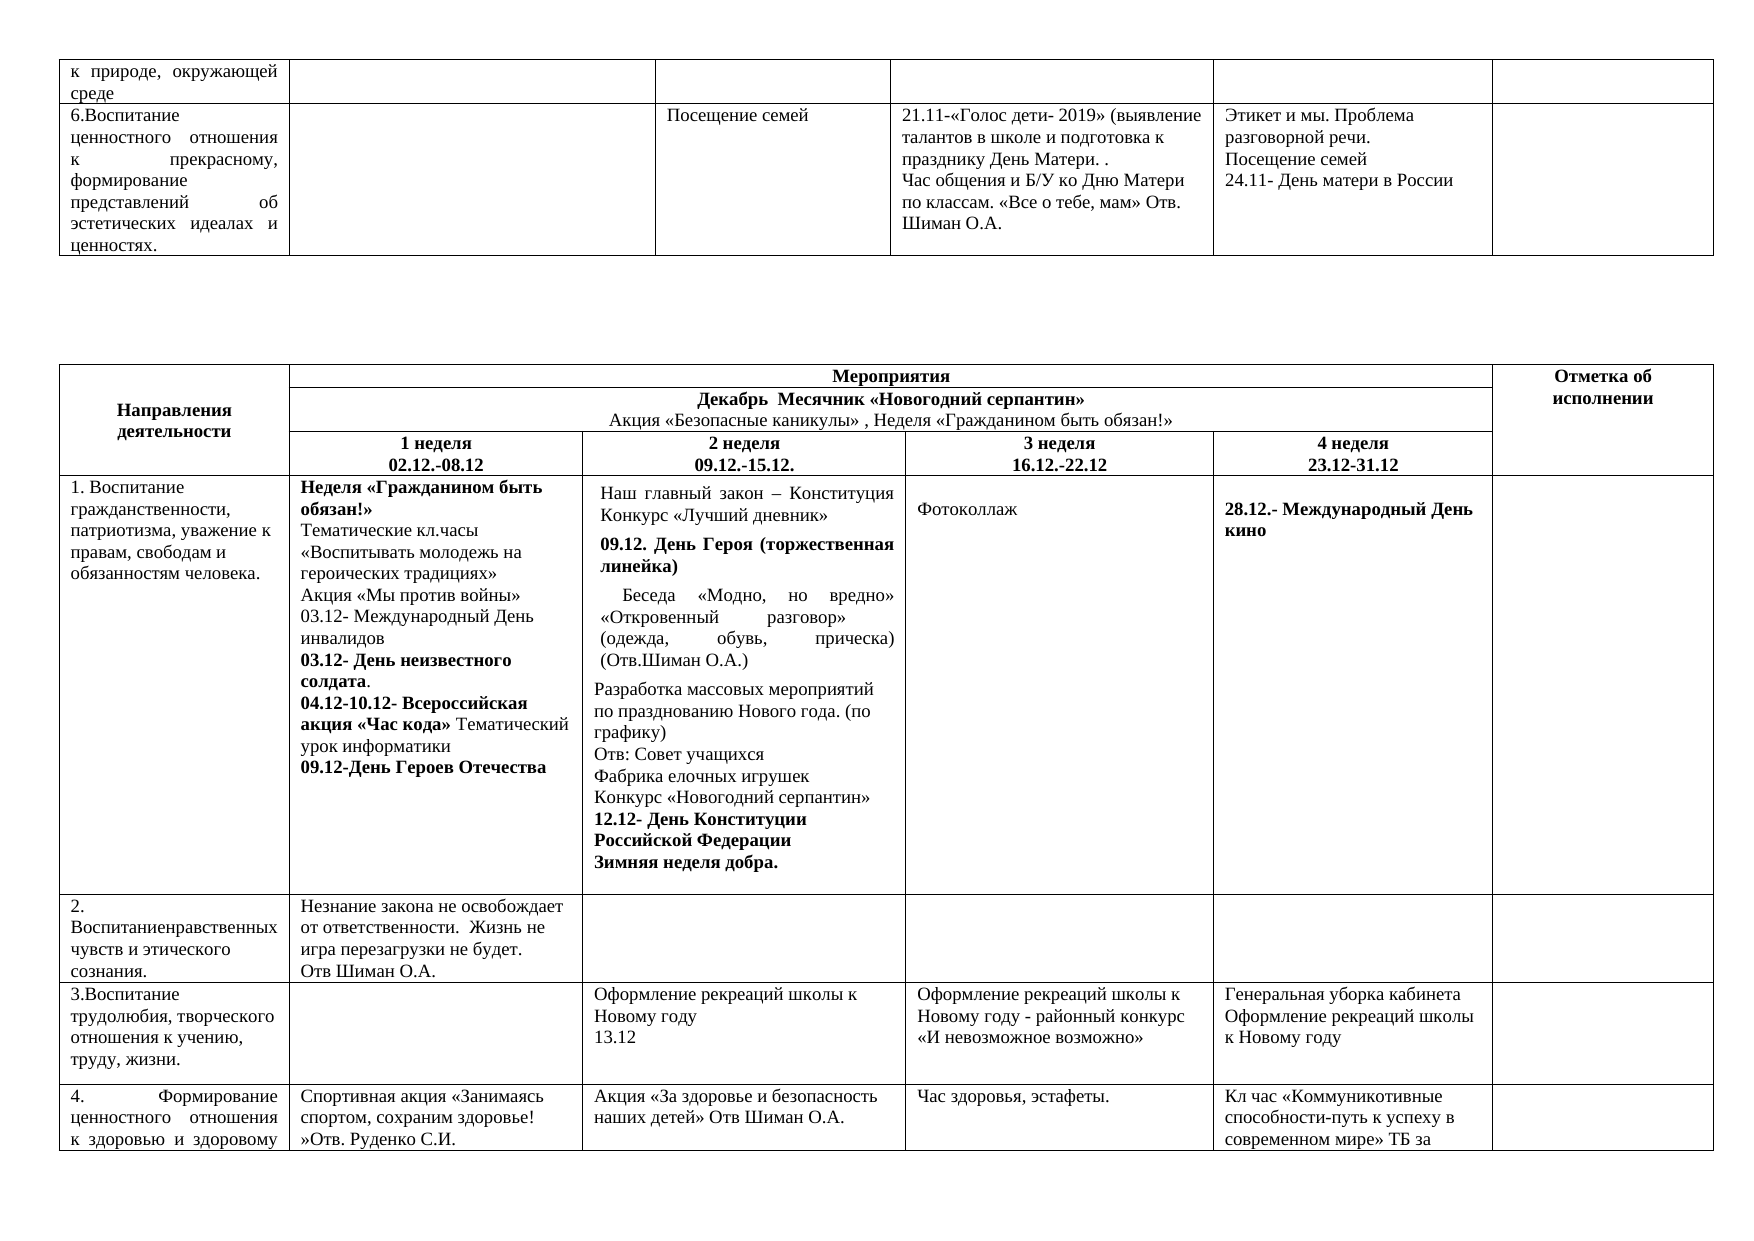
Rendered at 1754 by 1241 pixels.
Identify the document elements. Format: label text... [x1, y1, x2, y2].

table_cell Декабрь Месячник «Новогодний серпантин» Акция «Безопасные каникулы» , Неделя «Гражданином быть обязан!» [290, 388, 1492, 431]
table_cell [1493, 983, 1713, 1084]
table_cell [1214, 1085, 1492, 1149]
table_cell [1214, 895, 1492, 982]
table_cell [656, 60, 890, 103]
table_cell [583, 895, 905, 982]
table_cell Оформление рекреаций школы к Новому году - районный конкурс «И невозможное возможно» [906, 983, 1213, 1084]
table_cell [1493, 895, 1713, 982]
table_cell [906, 1085, 1213, 1149]
table_header Отметка об исполнении [1493, 365, 1713, 475]
table_cell 3.Воспитание трудолюбия, творческого отношения к учению, труду, жизни. [60, 983, 289, 1084]
table_cell 1. Воспитание гражданственности, патриотизма, уважение к правам, свободам и обязанностям человека. [60, 476, 289, 894]
table_cell Фотоколлаж [906, 476, 1213, 894]
table_cell 4 неделя 23.12-31.12 [1214, 432, 1492, 475]
table_cell [290, 104, 655, 255]
table_cell 1 неделя 02.12.-08.12 [290, 432, 582, 475]
table_cell [1493, 476, 1713, 894]
table_cell Неделя «Гражданином быть обязан!» Тематические кл.часы «Воспитывать молодежь на героических традициях» Акция «Мы против войны» 03.12- Международный День инвалидов 03.12- День неизвестного солдата. 04.12-10.12- Всероссийская акция «Час кода» Тематический урок информатики 09.12-День Героев Отечества [290, 476, 582, 894]
table_cell 6.Воспитание ценностного отношения к прекрасному, формирование представлений об эстетических идеалах и ценностях. [60, 104, 289, 255]
table_cell 3 неделя 16.12.-22.12 [906, 432, 1213, 475]
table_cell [60, 60, 289, 103]
table_cell [891, 60, 1213, 103]
table_cell 28.12.- Международный День кино [1214, 476, 1492, 894]
table_cell Генеральная уборка кабинета Оформление рекреаций школы к Новому году [1214, 983, 1492, 1084]
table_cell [60, 1085, 289, 1149]
table_cell Посещение семей [656, 104, 890, 255]
table_cell Этикет и мы. Проблема разговорной речи. Посещение семей 24.11- День матери в России [1214, 104, 1492, 255]
table_cell [1214, 60, 1492, 103]
table_cell Наш главный закон – Конституция Конкурс «Лучший дневник» 09.12. День Героя (торжественная линейка) Беседа «Модно, но вредно» «Откровенный разговор» (одежда, обувь, прическа) (Отв.Шиман О.А.) Разработка массовых мероприятий по празднованию Нового года. (по графику) Отв: Совет учащихся Фабрика елочных игрушек Конкурс «Новогодний серпантин» 12.12- День Конституции Российской Федерации Зимняя неделя добра. [583, 476, 905, 894]
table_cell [290, 1085, 582, 1149]
table_cell [1493, 104, 1713, 255]
table_cell [906, 895, 1213, 982]
table_header Мероприятия [290, 365, 1492, 387]
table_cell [290, 60, 655, 103]
table_cell 2. Воспитаниенравственных чувств и этического сознания. [60, 895, 289, 982]
table_header Направления деятельности [60, 365, 289, 475]
table_cell 2 неделя 09.12.-15.12. [583, 432, 905, 475]
table_cell [290, 983, 582, 1084]
table_cell Оформление рекреаций школы к Новому году 13.12 [583, 983, 905, 1084]
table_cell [583, 1085, 905, 1149]
table_cell 21.11-«Голос дети- 2019» (выявление талантов в школе и подготовка к празднику День Матери. . Час общения и Б/У ко Дню Матери по классам. «Все о тебе, мам» Отв. Шиман О.А. [891, 104, 1213, 255]
table_cell Незнание закона не освобождает от ответственности. Жизнь не игра перезагрузки не будет. Отв Шиман О.А. [290, 895, 582, 982]
table_cell [1493, 60, 1713, 103]
table_cell [1493, 1085, 1713, 1149]
